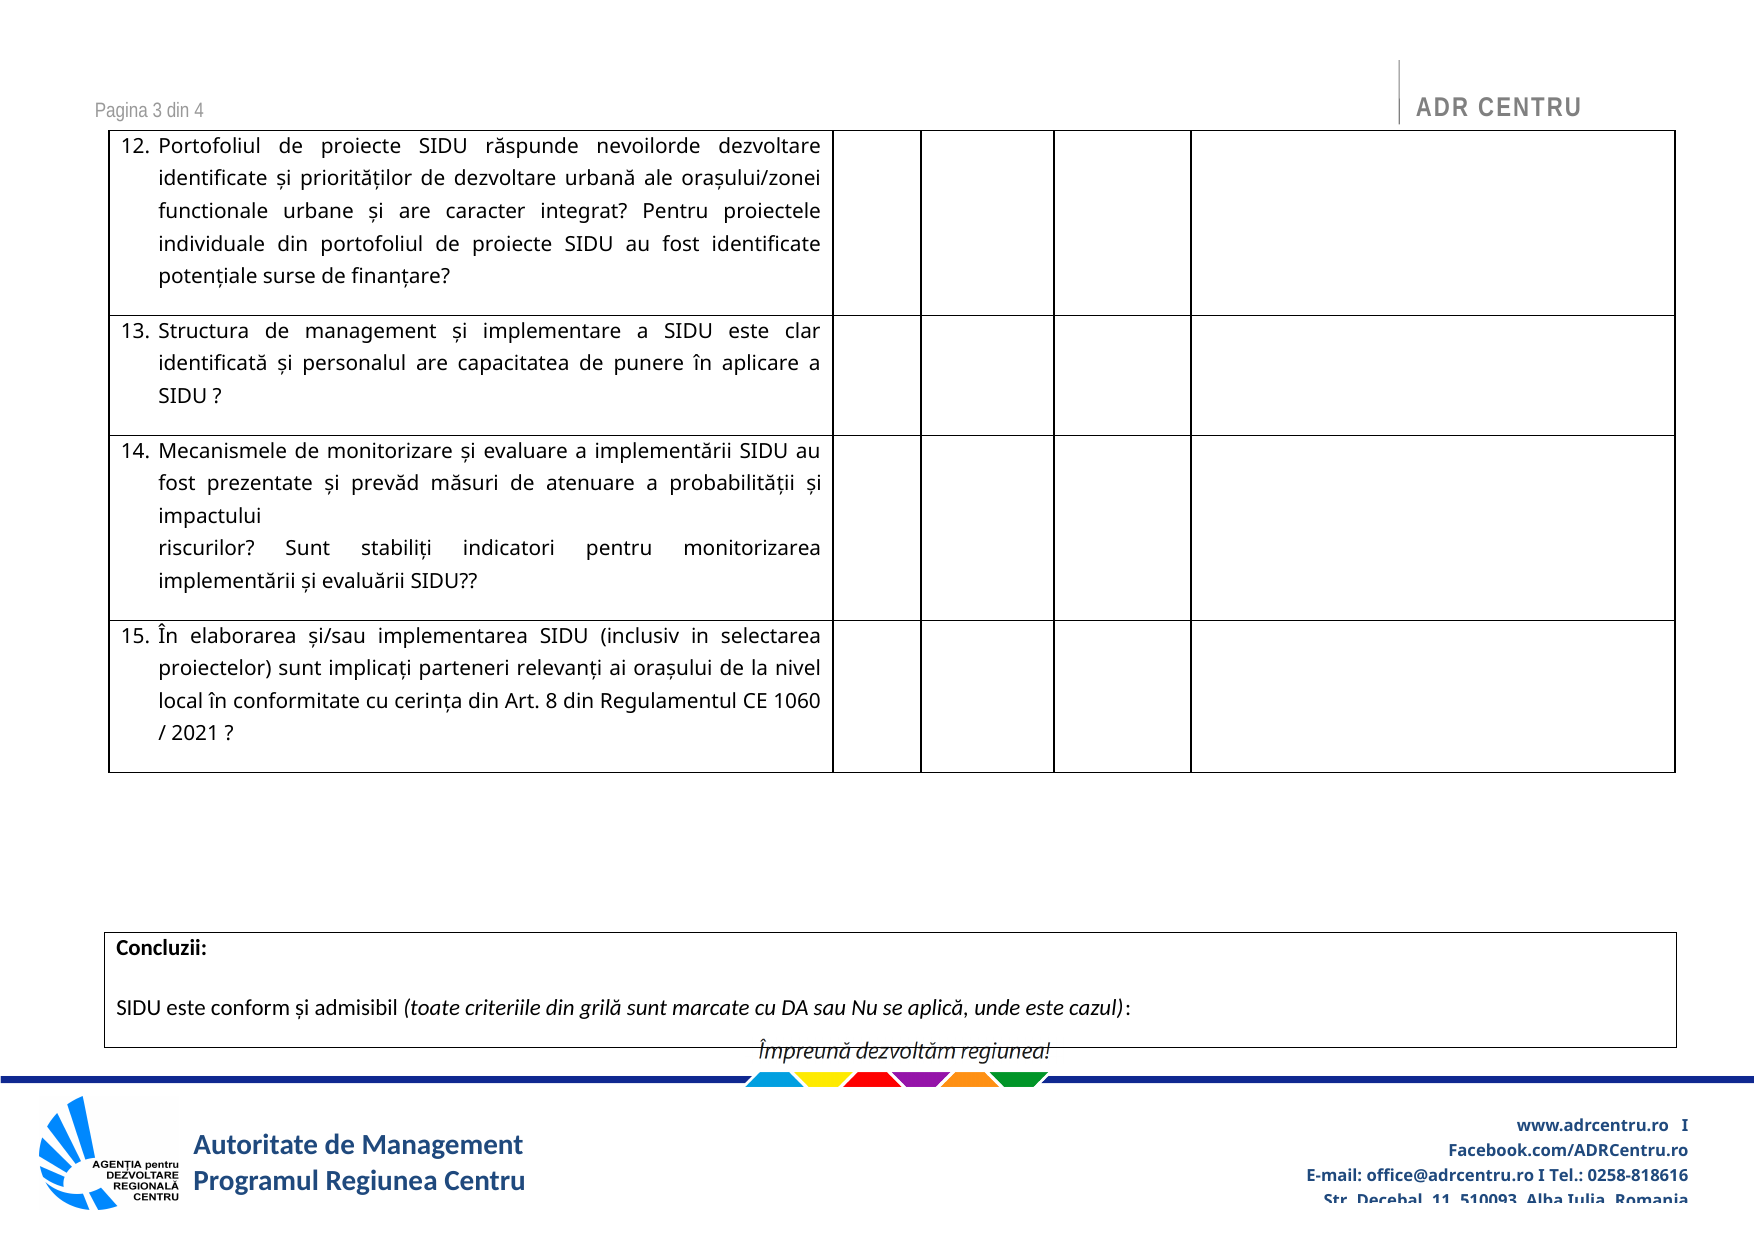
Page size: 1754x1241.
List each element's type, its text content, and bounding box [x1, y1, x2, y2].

table_cell [834, 316, 920, 435]
table_cell [1055, 316, 1190, 435]
table_cell [834, 131, 920, 315]
table_cell [922, 436, 1053, 620]
table_cell [1055, 621, 1190, 772]
table_cell În elaborarea și/sau implementarea SIDU (inclusiv in selectarea proiectelor) sunt implicaţi parteneri relevanţi ai orașului de la nivel local în conformitate cu cerinţa din Art. 8 din Regulamentul CE 1060 / 2021 ? [110, 621, 832, 772]
picture [791, 1072, 1754, 1087]
table_cell [1192, 436, 1674, 620]
picture [745, 1048, 1064, 1064]
table_cell Mecanismele de monitorizare și evaluare a implementării SIDU au fost prezentate și prevăd măsuri de atenuare a probabilităţii şi impactului riscurilor? Sunt stabiliți indicatori pentru monitorizarea implementării și evaluării SIDU?? [110, 436, 832, 620]
table_cell [1055, 131, 1190, 315]
table_cell [834, 621, 920, 772]
table_cell [1192, 621, 1674, 772]
table_cell [1192, 131, 1674, 315]
table_cell [1055, 436, 1190, 620]
picture [39, 1096, 179, 1210]
picture [0, 1072, 758, 1087]
table_cell [922, 316, 1053, 435]
table_cell Portofoliul de proiecte SIDU răspunde nevoilorde dezvoltare identificate şi priorităţilor de dezvoltare urbană ale orașului/zonei functionale urbane și are caracter integrat? Pentru proiectele individuale din portofoliul de proiecte SIDU au fost identificate potențiale surse de finanțare? [110, 131, 832, 315]
table_cell Structura de management și implementare a SIDU este clar identificată şi personalul are capacitatea de punere în aplicare a SIDU ? [110, 316, 832, 435]
table_cell [922, 131, 1053, 315]
table_cell [834, 436, 920, 620]
table_cell [922, 621, 1053, 772]
table_cell [1192, 316, 1674, 435]
